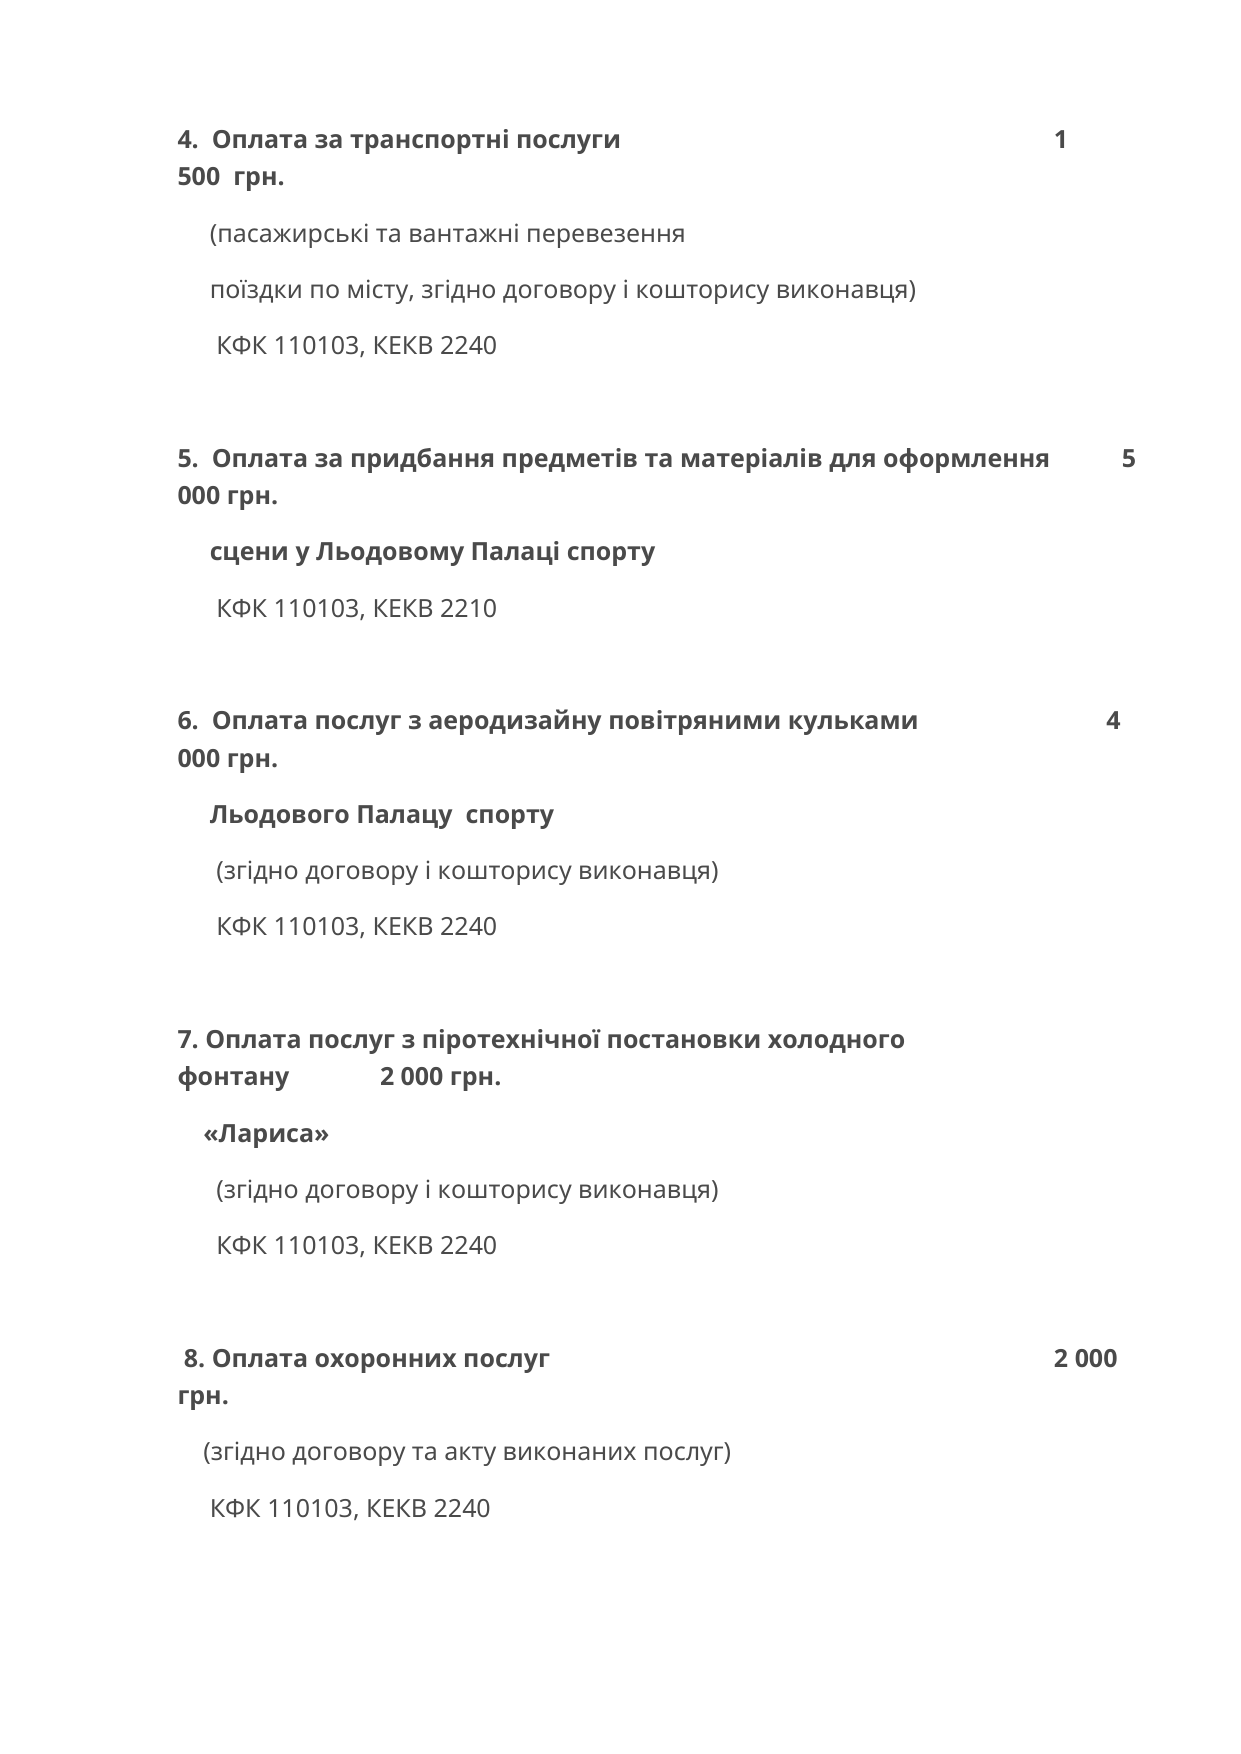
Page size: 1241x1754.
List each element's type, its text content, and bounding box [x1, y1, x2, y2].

text КФК 110103, КЕКВ 2240 [177, 324, 1152, 362]
text 4. Оплата за транспортні послуги 1 500 грн. [177, 118, 1152, 193]
text (пасажирські та вантажні перевезення [177, 212, 1152, 249]
text 6. Оплата послуг з аеродизайну повітряними кульками 4 000 грн. [177, 699, 1152, 774]
text поїздки по місту, згідно договору і кошторису виконавця) [177, 268, 1152, 306]
text (згідно договору та акту виконаних послуг) [177, 1431, 1152, 1468]
text (згідно договору і кошторису виконавця) [177, 1168, 1152, 1206]
text КФК 110103, КЕКВ 2240 [177, 1224, 1152, 1262]
text КФК 110103, КЕКВ 2240 [177, 906, 1152, 943]
text сцени у Льодовому Палаці спорту [177, 531, 1152, 568]
text 5. Оплата за придбання предметів та матеріалів для оформлення 5 000 грн. [177, 437, 1152, 512]
text 7. Оплата послуг з піротехнічної постановки холодного фонтану 2 000 грн. [177, 1018, 1152, 1093]
text (згідно договору і кошторису виконавця) [177, 849, 1152, 887]
text Льодового Палацу спорту [177, 793, 1152, 831]
text 8. Оплата охоронних послуг 2 000 грн. [177, 1337, 1152, 1412]
text КФК 110103, КЕКВ 2210 [177, 587, 1152, 624]
text КФК 110103, КЕКВ 2240 [177, 1487, 1152, 1524]
text «Лариса» [177, 1112, 1152, 1149]
